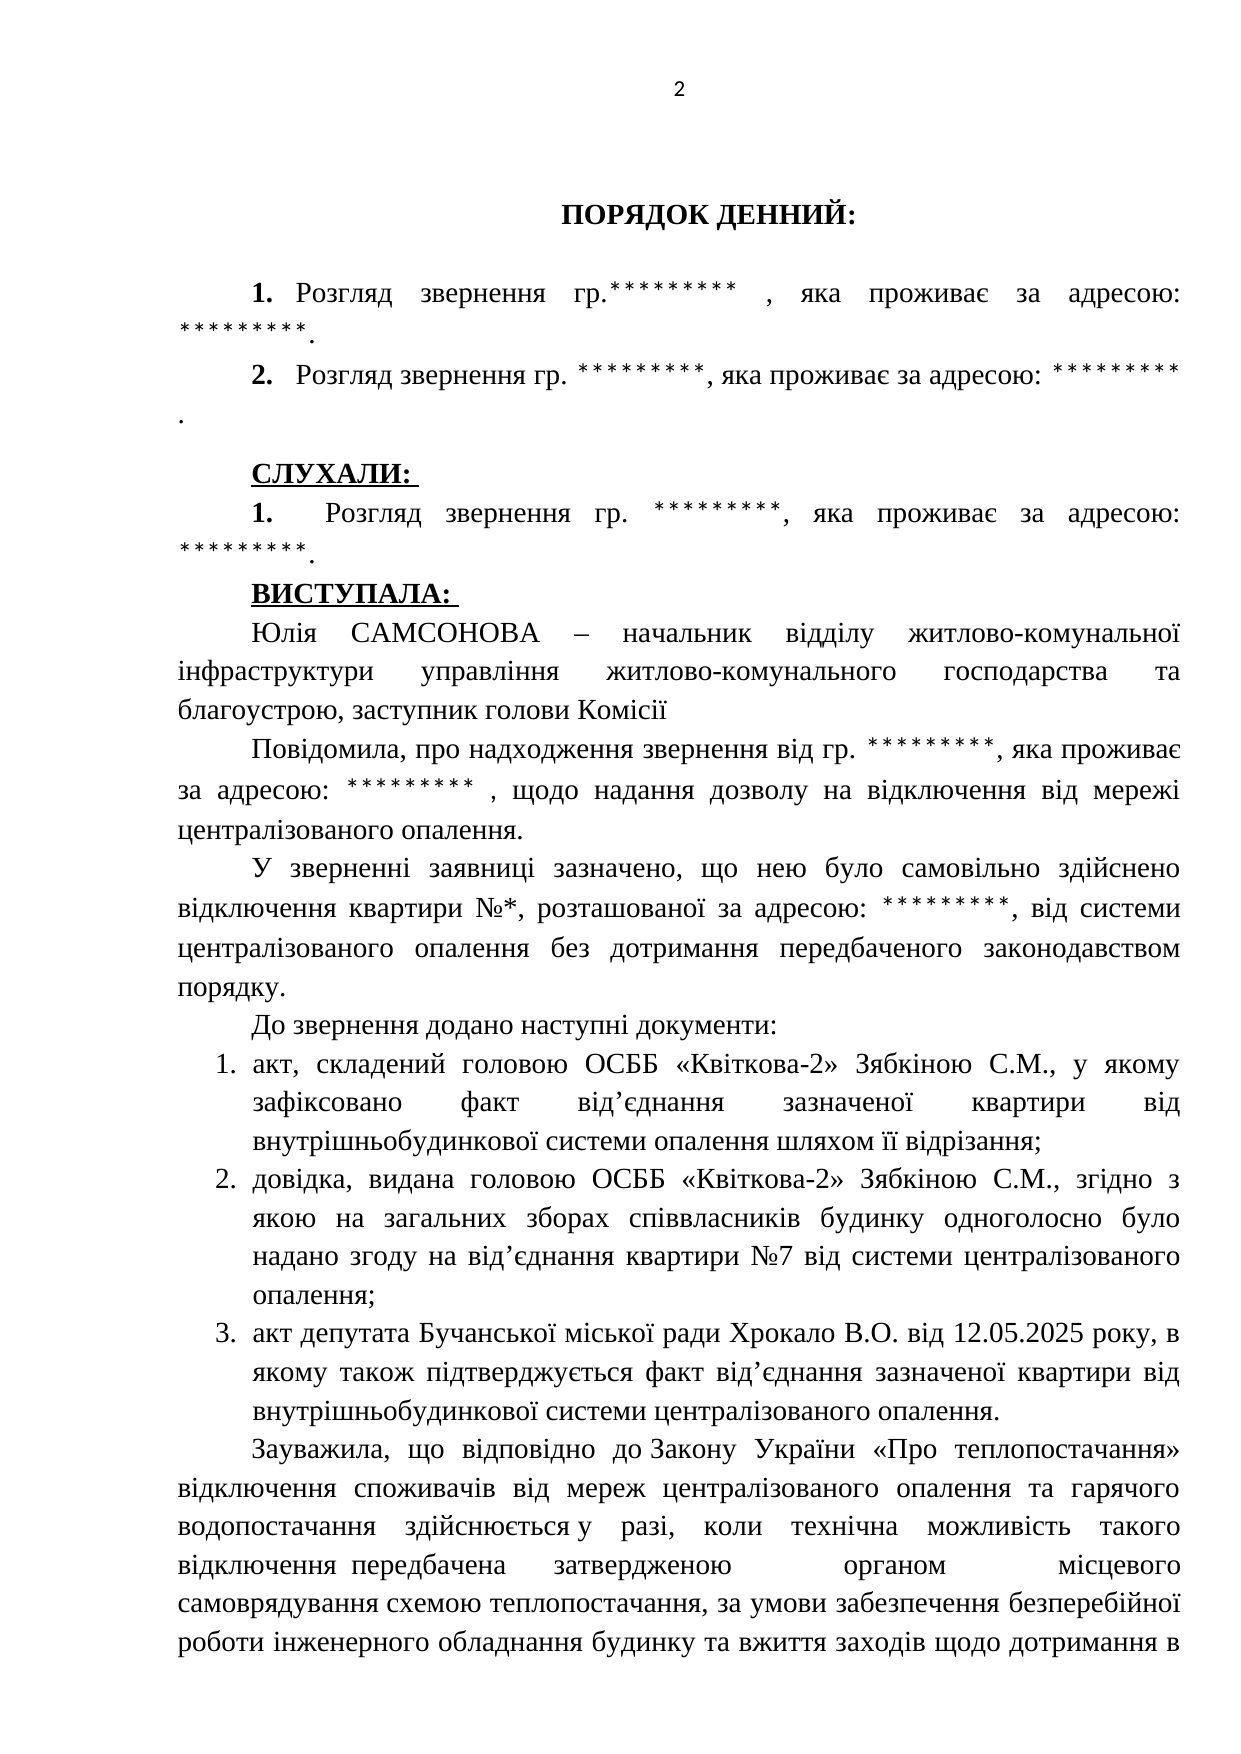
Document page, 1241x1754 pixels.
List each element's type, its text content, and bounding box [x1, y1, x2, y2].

list Розгляд звернення гр.********* , яка проживає за адресою: *********. [177, 274, 1181, 351]
list Розгляд звернення гр. *********, яка проживає за адресою: *********. [177, 494, 1181, 571]
text Повідомила, про надходження звернення від гр. *********, яка проживає за адресою: ********* , щодо надання дозволу на відключення від мережі централізованого опалення. [177, 731, 1181, 846]
list акт депутата Бучанської міської ради Хрокало В.О. від 12.05.2025 року, в якому також підтверджується факт від’єднання зазначеної квартири від внутрішньобудинкової системи централізованого опалення. [215, 1316, 1181, 1426]
text У зверненні заявниці зазначено, що нею було самовільно здійснено відключення квартири №*, розташованої за адресою: *********, від системи централізованого опалення без дотримання передбаченого законодавством порядку. [177, 851, 1181, 1002]
list Розгляд звернення гр. *********, яка проживає за адресою: ********* . [177, 356, 1181, 430]
text ВИСТУПАЛА: [177, 576, 1181, 610]
list акт, складений головою ОСББ «Квіткова-2» Зябкіною С.М., у якому зафіксовано факт від’єднання зазначеної квартири від внутрішньобудинкової системи опалення шляхом її відрізання; [215, 1046, 1181, 1156]
list Юлія САМСОНОВА – начальник відділу житлово-комунальної інфраструктури управління житлово-комунального господарства та благоустрою, заступник голови Комісії [177, 615, 1181, 726]
text СЛУХАЛИ: [177, 456, 1181, 489]
text ПОРЯДОК ДЕННИЙ: [177, 197, 1181, 231]
text До звернення додано наступні документи: [177, 1007, 1181, 1041]
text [177, 1431, 1181, 1657]
list довідка, видана головою ОСББ «Квіткова-2» Зябкіною С.М., згідно з якою на загальних зборах співвласників будинку одноголосно було надано згоду на від’єднання квартири №7 від системи централізованого опалення; [215, 1161, 1181, 1311]
